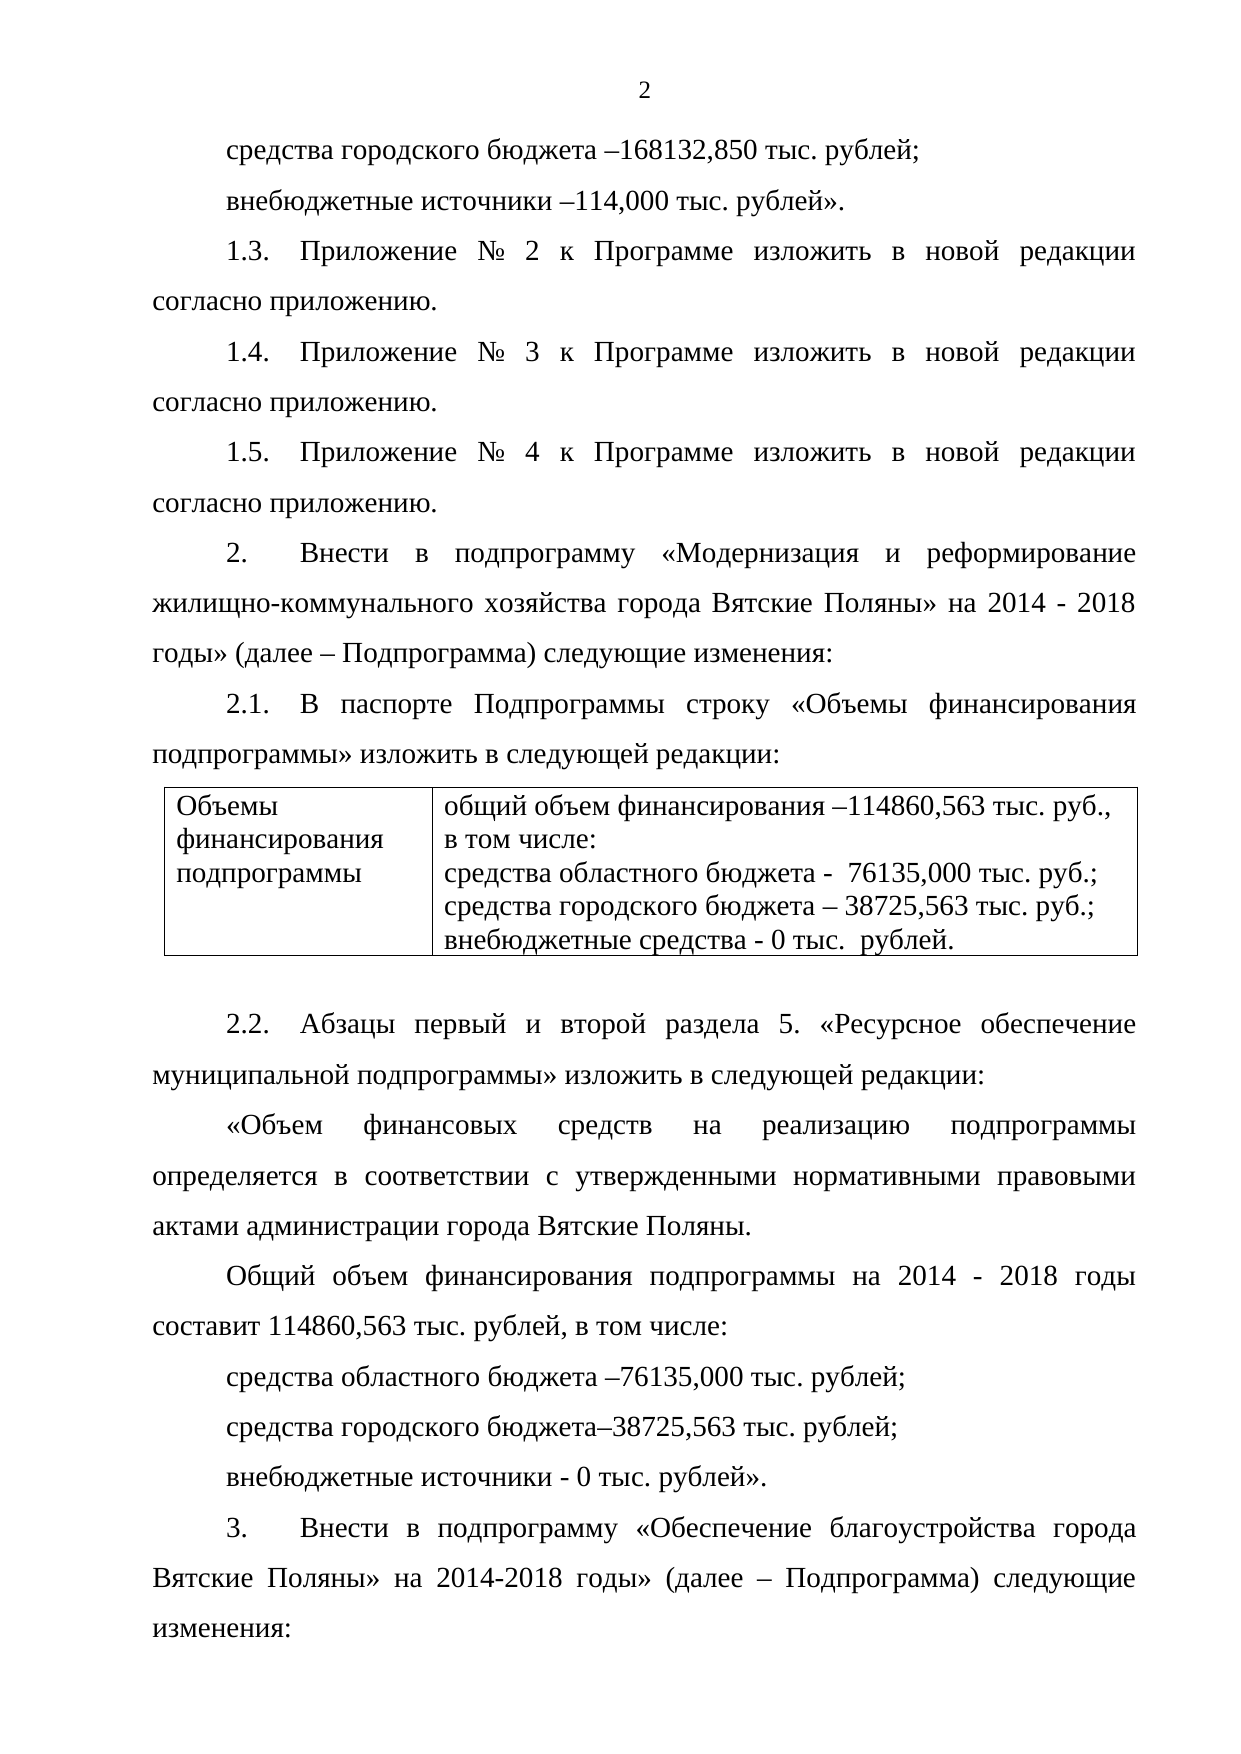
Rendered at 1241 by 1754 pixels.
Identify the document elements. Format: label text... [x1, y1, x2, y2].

text 1.3. Приложение № 2 к Программе изложить в новой редакции согласно приложению. [152, 233, 1137, 317]
text средства городского бюджета –168132,850 тыс. рублей; [152, 132, 1137, 166]
table_header общий объем финансирования –114860,563 тыс. руб., в том числе: средства областного бюджета - 76135,000 тыс. руб.; средства городского бюджета – 38725,563 тыс. руб.; внебюджетные средства - 0 тыс. рублей. [433, 788, 1137, 955]
text средства областного бюджета –76135,000 тыс. рублей; [152, 1359, 1137, 1392]
text 3. Внести в подпрограмму «Обеспечение благоустройства города Вятские Поляны» на 2014-2018 годы» (далее – Подпрограмма) следующие изменения: [152, 1510, 1137, 1644]
table_header Объемы финансирования подпрограммы [165, 788, 432, 955]
text внебюджетные источники - 0 тыс. рублей». [152, 1459, 1137, 1493]
text 2. Внести в подпрограмму «Модернизация и реформирование жилищно-коммунального хозяйства города Вятские Поляны» на 2014 - 2018 годы» (далее – Подпрограмма) следующие изменения: [152, 535, 1137, 669]
text 1.4. Приложение № 3 к Программе изложить в новой редакции согласно приложению. [152, 334, 1137, 418]
text средства городского бюджета–38725,563 тыс. рублей; [152, 1409, 1137, 1443]
text 1.5. Приложение № 4 к Программе изложить в новой редакции согласно приложению. [152, 434, 1137, 518]
text Общий объем финансирования подпрограммы на 2014 - 2018 годы составит 114860,563 тыс. рублей, в том числе: [152, 1258, 1137, 1342]
text 2.2. Абзацы первый и второй раздела 5. «Ресурсное обеспечение муниципальной подпрограммы» изложить в следующей редакции: [152, 1007, 1137, 1091]
text 2.1. В паспорте Подпрограммы строку «Объемы финансирования подпрограммы» изложить в следующей редакции: [152, 686, 1137, 770]
text внебюджетные источники –114,000 тыс. рублей». [152, 183, 1137, 216]
text «Объем финансовых средств на реализацию подпрограммы определяется в соответствии с утвержденными нормативными правовыми актами администрации города Вятские Поляны. [152, 1107, 1137, 1241]
